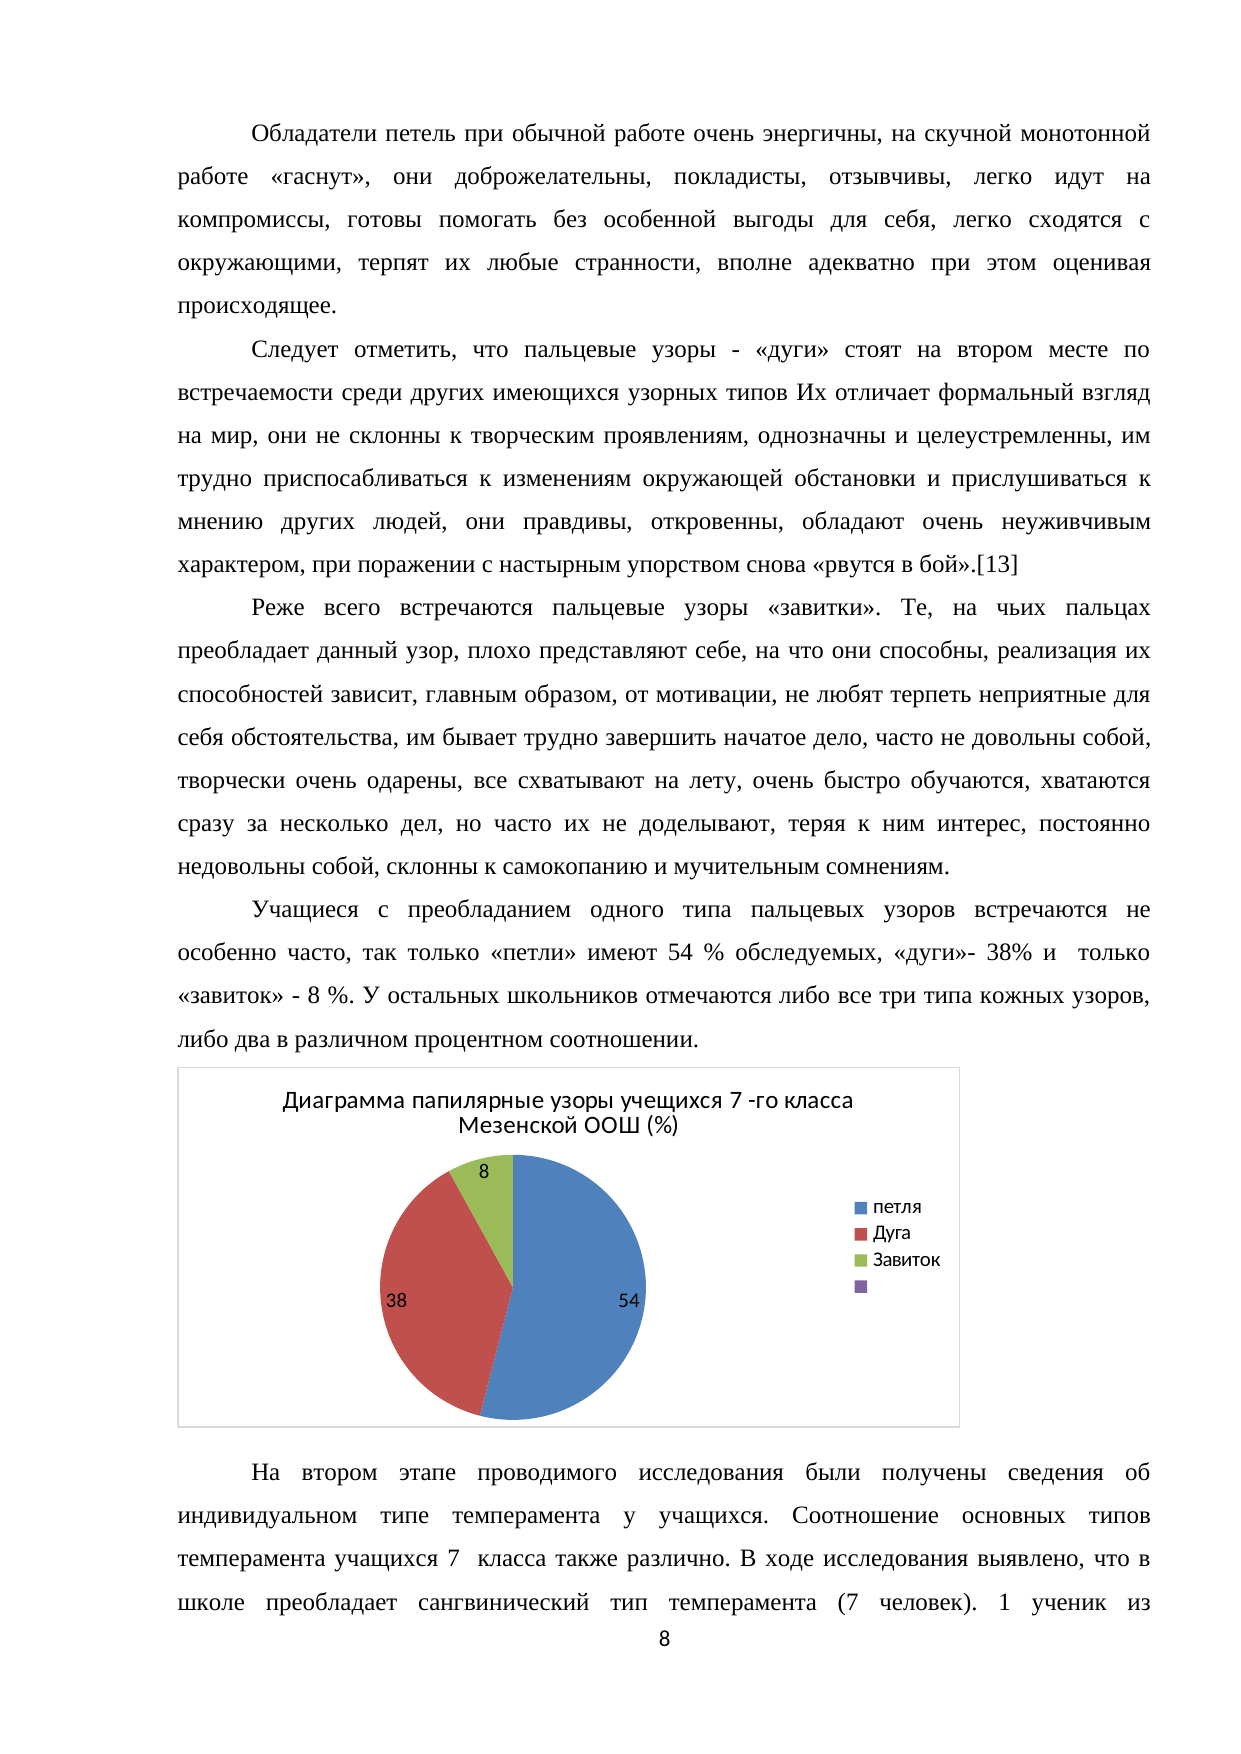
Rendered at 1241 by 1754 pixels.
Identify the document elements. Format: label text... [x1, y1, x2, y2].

text Учащиеся с преобладанием одного типа пальцевых узоров встречаются не особенно часто, так только «петли» имеют 54 % обследуемых, «дуги»- 38% и только «завиток» - 8 %. У остальных школьников отмечаются либо все три типа кожных узоров, либо два в различном процентном соотношении. [177, 894, 1152, 1052]
text Обладатели петель при обычной работе очень энергичны, на скучной монотонной работе «гаснут», они доброжелательны, покладисты, отзывчивы, легко идут на компромиссы, готовы помогать без особенной выгоды для себя, легко сходятся с окружающими, терпят их любые странности, вполне адекватно при этом оценивая происходящее. [177, 118, 1152, 319]
text Реже всего встречаются пальцевые узоры «завитки». Те, на чьих пальцах преобладает данный узор, плохо представляют себе, на что они способны, реализация их способностей зависит, главным образом, от мотивации, не любят терпеть неприятные для себя обстоятельства, им бывает трудно завершить начатое дело, часто не довольны собой, творчески очень одарены, все схватывают на лету, очень быстро обучаются, хватаются сразу за несколько дел, но часто их не доделывают, теряя к ним интерес, постоянно недовольны собой, склонны к самокопанию и мучительным сомнениям. [177, 592, 1152, 880]
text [177, 1457, 1152, 1615]
text Следует отметить, что пальцевые узоры - «дуги» стоят на втором месте по встречаемости среди других имеющихся узорных типов Их отличает формальный взгляд на мир, они не склонны к творческим проявлениям, однозначны и целеустремленны, им трудно приспосабливаться к изменениям окружающей обстановки и прислушиваться к мнению других людей, они правдивы, откровенны, обладают очень неуживчивым характером, при поражении с настырным упорством снова «рвутся в бой».[13] [177, 334, 1152, 578]
